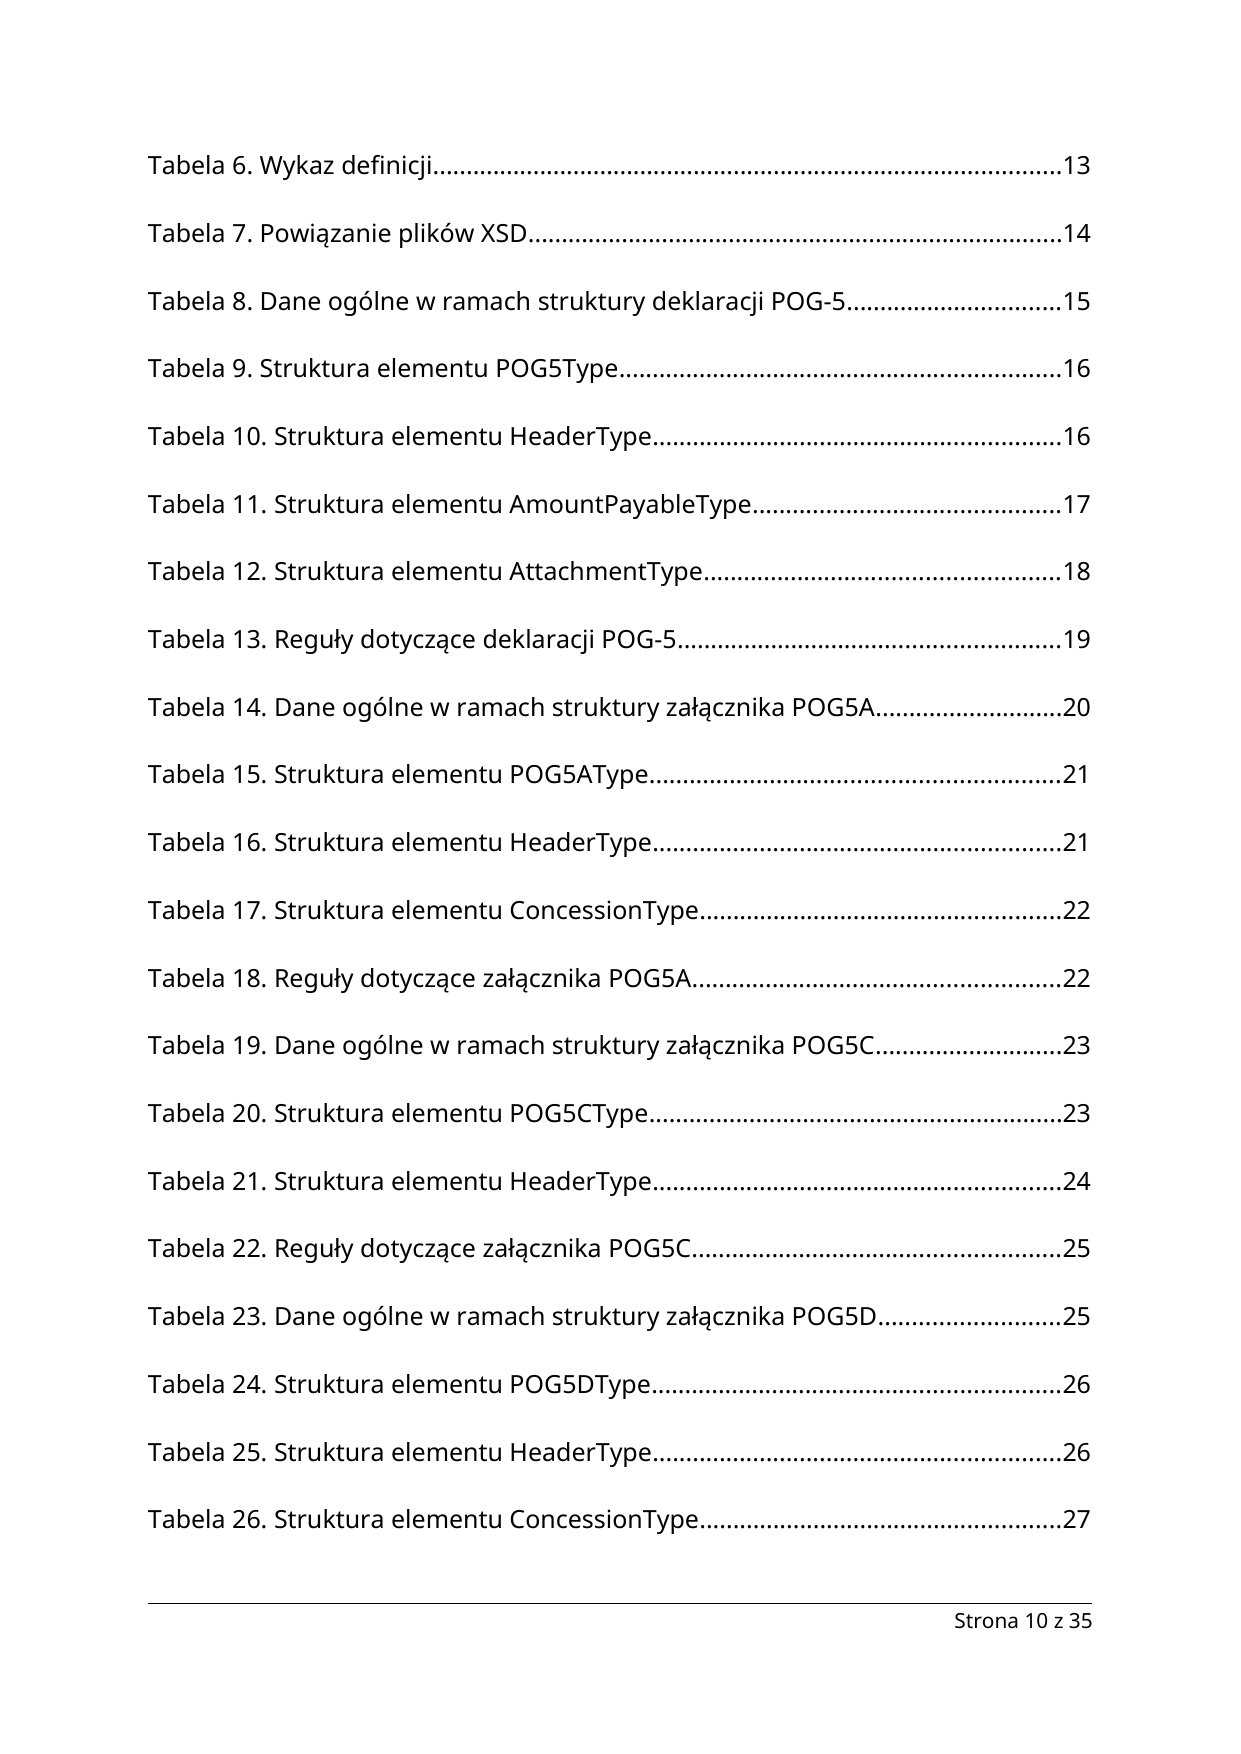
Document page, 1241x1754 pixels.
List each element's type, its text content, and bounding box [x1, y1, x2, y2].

text Tabela 10. Struktura elementu HeaderType 16 [148, 418, 1092, 453]
text Tabela 19. Dane ogólne w ramach struktury załącznika POG5C 23 [148, 1028, 1092, 1062]
text Tabela 24. Struktura elementu POG5DType 26 [148, 1366, 1092, 1401]
text Tabela 20. Struktura elementu POG5CType 23 [148, 1096, 1092, 1130]
text Tabela 21. Struktura elementu HeaderType 24 [148, 1163, 1092, 1197]
text Tabela 23. Dane ogólne w ramach struktury załącznika POG5D 25 [148, 1299, 1092, 1333]
text Tabela 7. Powiązanie plików XSD 14 [148, 215, 1092, 249]
text Tabela 15. Struktura elementu POG5AType 21 [148, 757, 1092, 791]
text Tabela 9. Struktura elementu POG5Type 16 [148, 351, 1092, 385]
text Tabela 14. Dane ogólne w ramach struktury załącznika POG5A 20 [148, 689, 1092, 723]
text Tabela 8. Dane ogólne w ramach struktury deklaracji POG-5 15 [148, 283, 1092, 317]
text Tabela 6. Wykaz definicji 13 [148, 148, 1092, 182]
text Tabela 13. Reguły dotyczące deklaracji POG-5 19 [148, 622, 1092, 656]
text Tabela 26. Struktura elementu ConcessionType 27 [148, 1502, 1092, 1536]
text Tabela 25. Struktura elementu HeaderType 26 [148, 1434, 1092, 1468]
text Tabela 18. Reguły dotyczące załącznika POG5A 22 [148, 960, 1092, 994]
text Tabela 17. Struktura elementu ConcessionType 22 [148, 892, 1092, 927]
text Tabela 16. Struktura elementu HeaderType 21 [148, 825, 1092, 859]
text Tabela 11. Struktura elementu AmountPayableType 17 [148, 486, 1092, 520]
text Tabela 12. Struktura elementu AttachmentType 18 [148, 554, 1092, 588]
text Tabela 22. Reguły dotyczące załącznika POG5C 25 [148, 1231, 1092, 1265]
